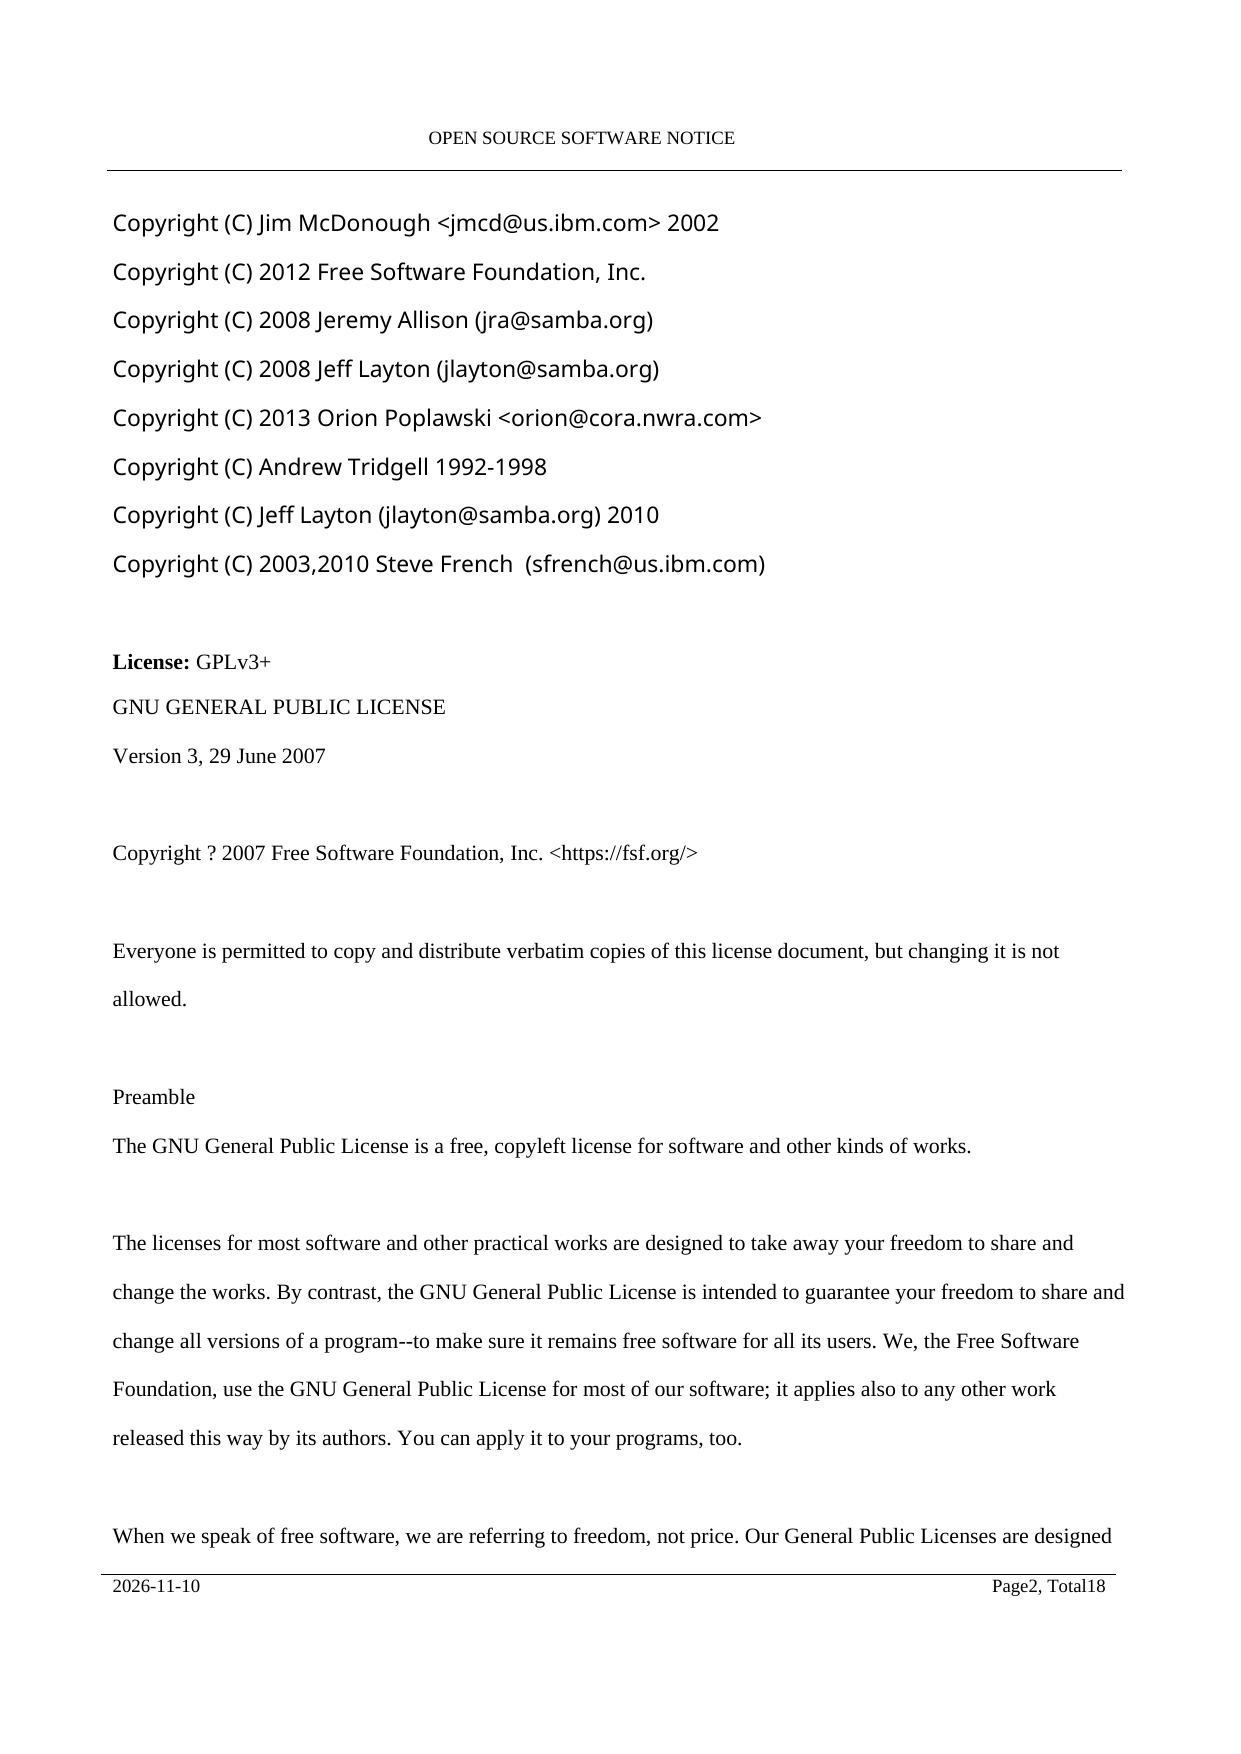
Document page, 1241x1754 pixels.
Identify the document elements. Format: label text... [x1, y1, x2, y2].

text License: GPLv3+ [112, 645, 1128, 678]
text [112, 690, 1128, 1551]
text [112, 206, 1128, 629]
